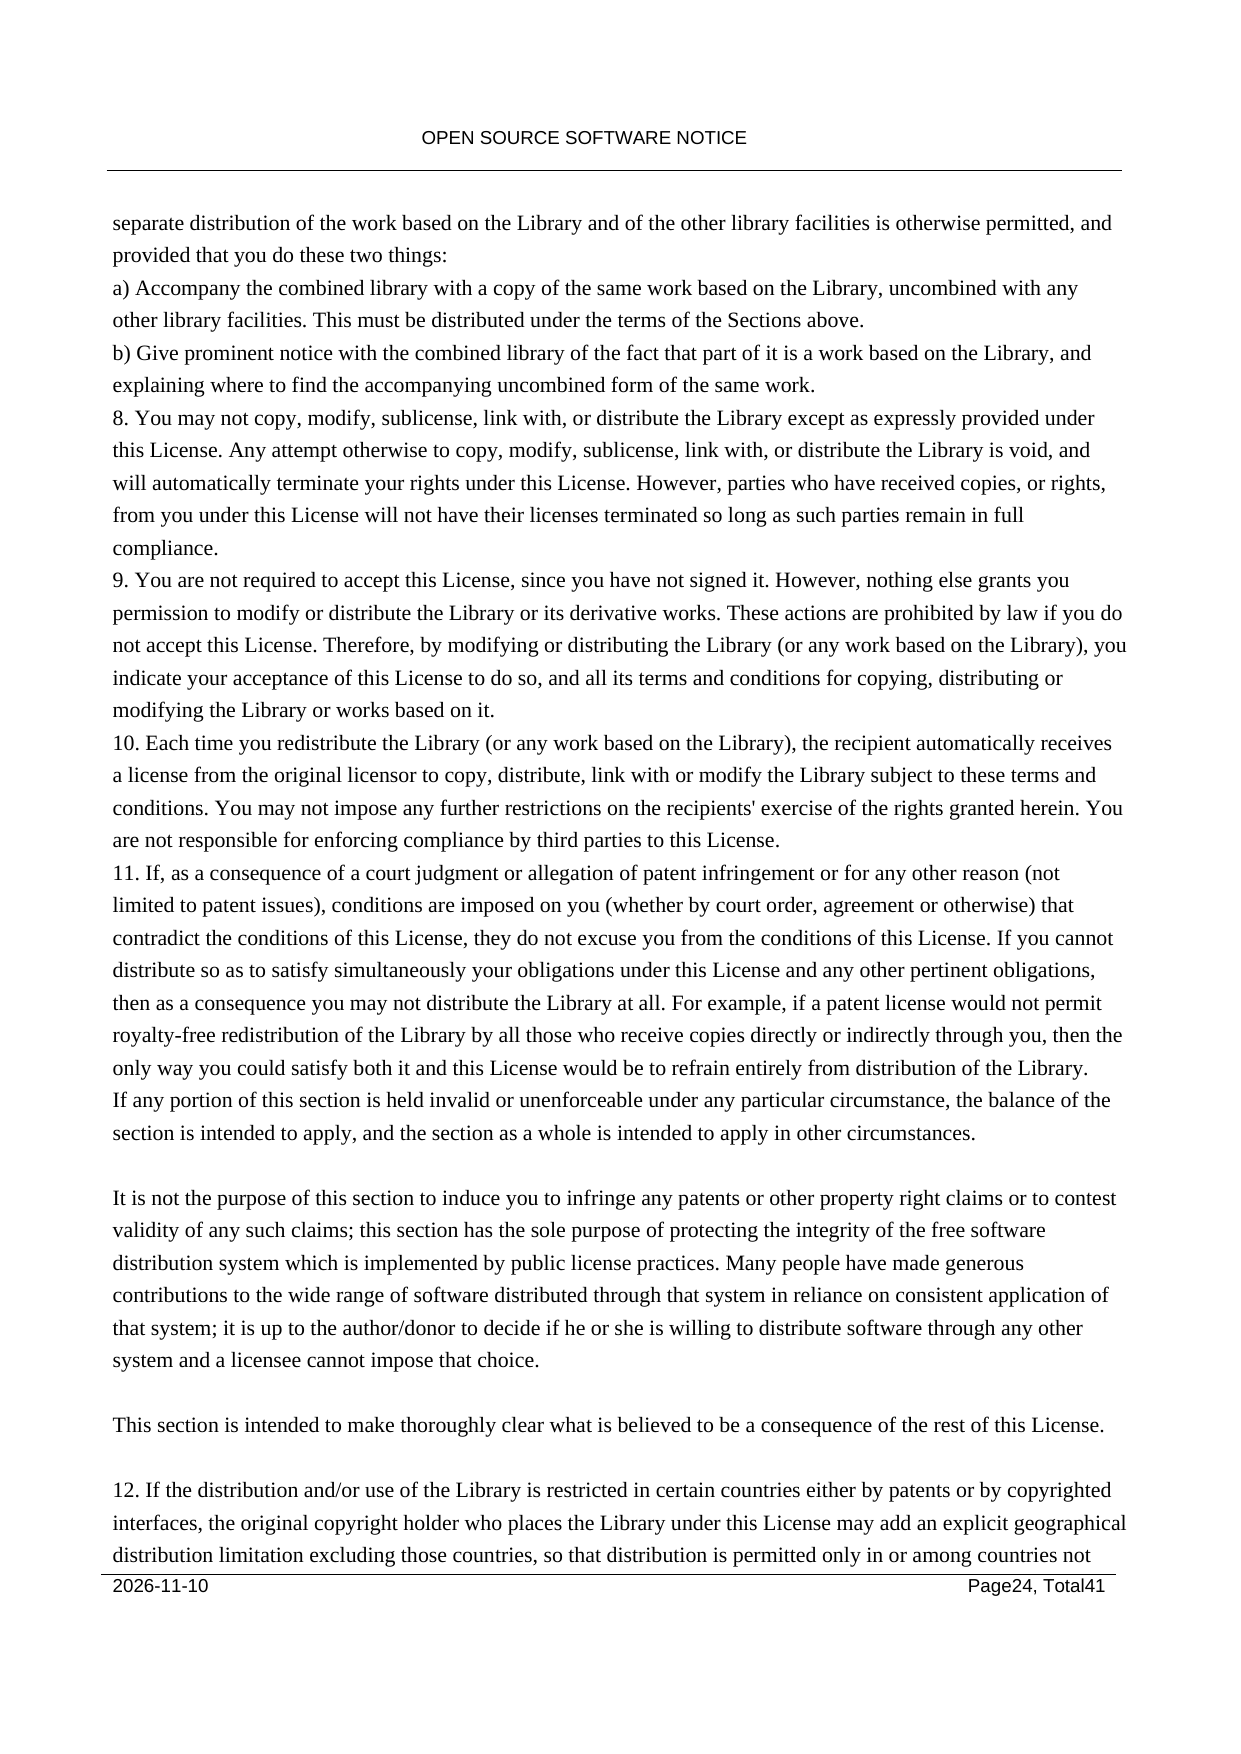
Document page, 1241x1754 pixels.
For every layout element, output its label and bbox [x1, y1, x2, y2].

text [112, 206, 1128, 1571]
